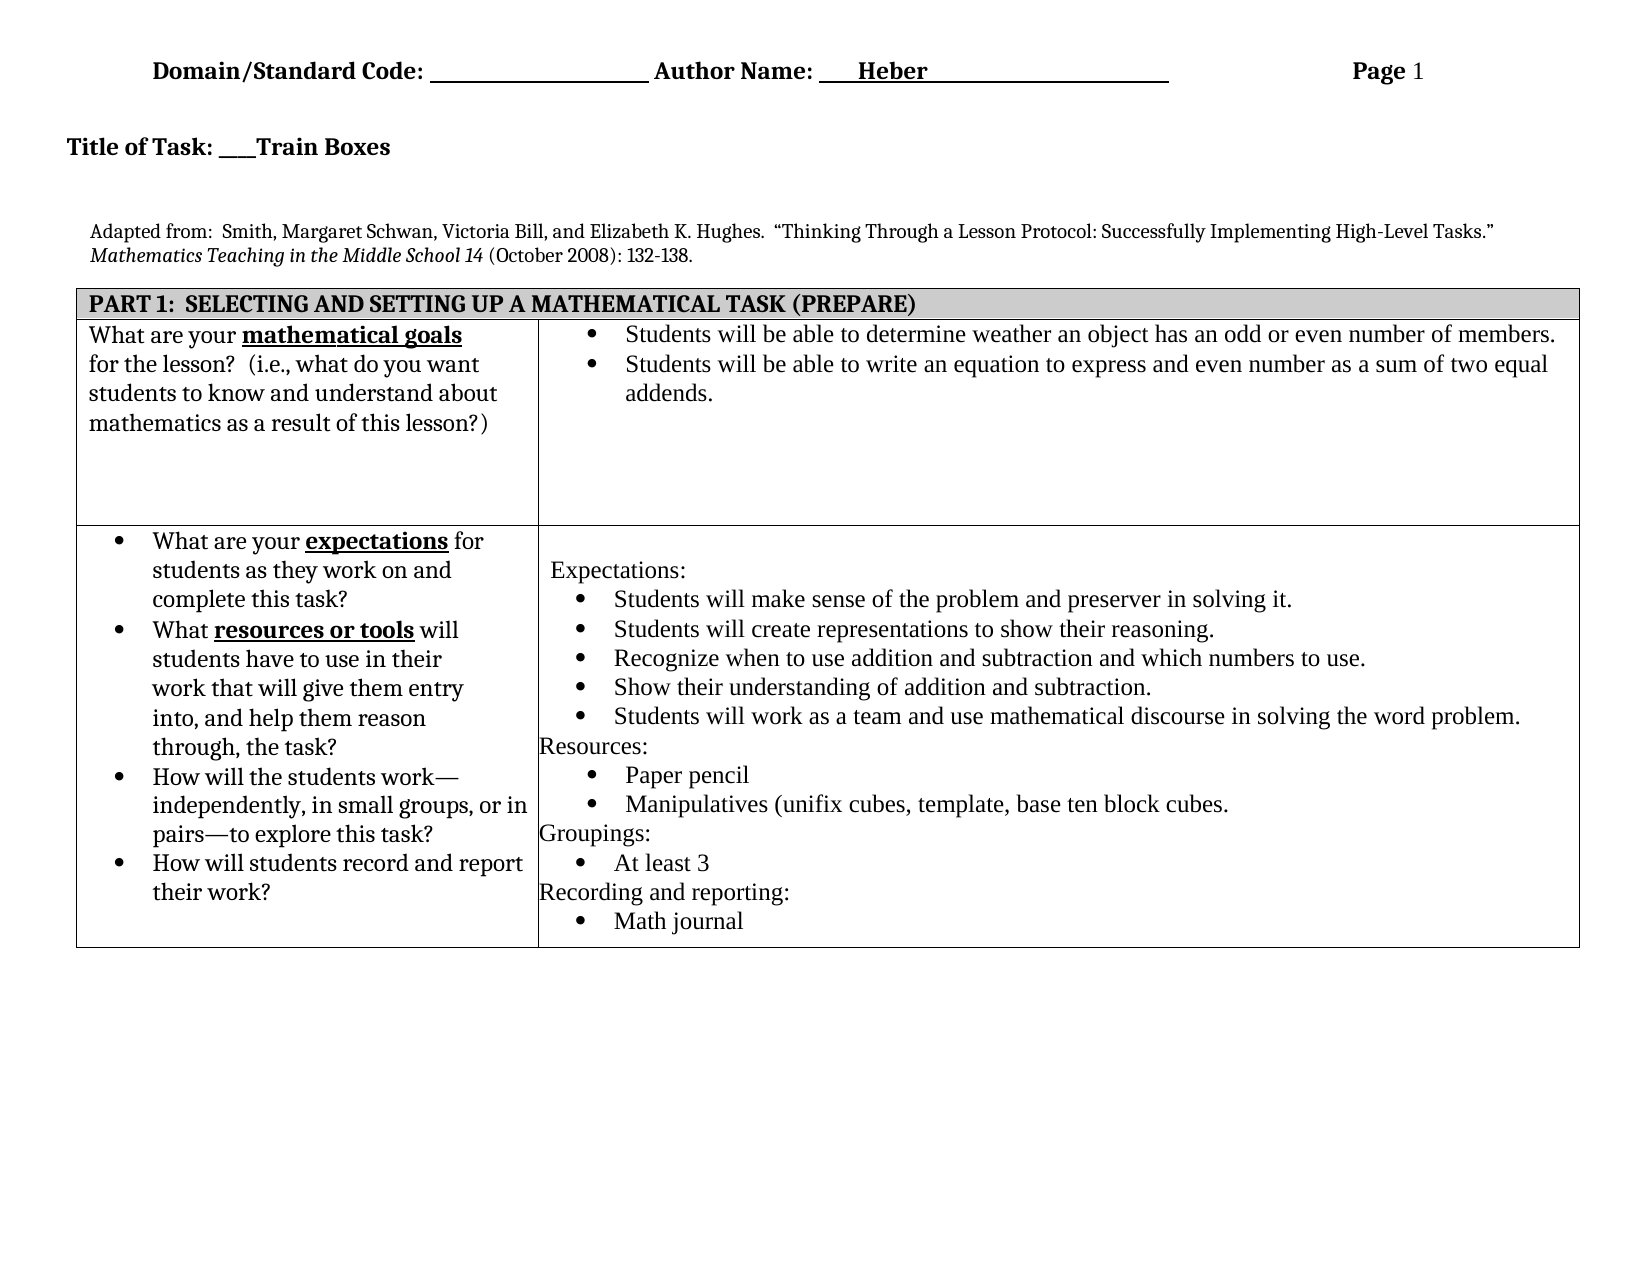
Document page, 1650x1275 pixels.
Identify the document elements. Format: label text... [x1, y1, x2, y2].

table_header PART 1: SELECTING AND SETTING UP A MATHEMATICAL TASK (PREPARE) [77, 289, 1579, 318]
table_cell Students will be able to determine weather an object has an odd or even number of members. Students will be able to write an equation to express and even number as a sum of two equal addends. [539, 320, 1579, 525]
text Mathematics Teaching in the Middle School 14 (October 2008): 132-138. [90, 244, 1592, 268]
table_cell What are your expectations for students as they work on and complete this task? What resources or tools will students have to use in their work that will give them entry into, and help them reason through, the task? How will the students work— independently, in small groups, or in pairs—to explore this task? How will students record and report their work? [77, 526, 538, 947]
table_cell What are your mathematical goals for the lesson? (i.e., what do you want students to know and understand about mathematics as a result of this lesson?) [77, 320, 538, 525]
table_cell Expectations: Students will make sense of the problem and preserver in solving it. Students will create representations to show their reasoning. Recognize when to use addition and subtraction and which numbers to use. Show their understanding of addition and subtraction. Students will work as a team and use mathematical discourse in solving the word problem. Resources: Paper pencil Manipulatives (unifix cubes, template, base ten block cubes. Groupings: At least 3 Recording and reporting: Math journal [539, 526, 1579, 947]
text Adapted from: Smith, Margaret Schwan, Victoria Bill, and Elizabeth K. Hughes. “Thinking Through a Lesson Protocol: Successfully Implementing High-Level Tasks.” [90, 219, 1592, 243]
